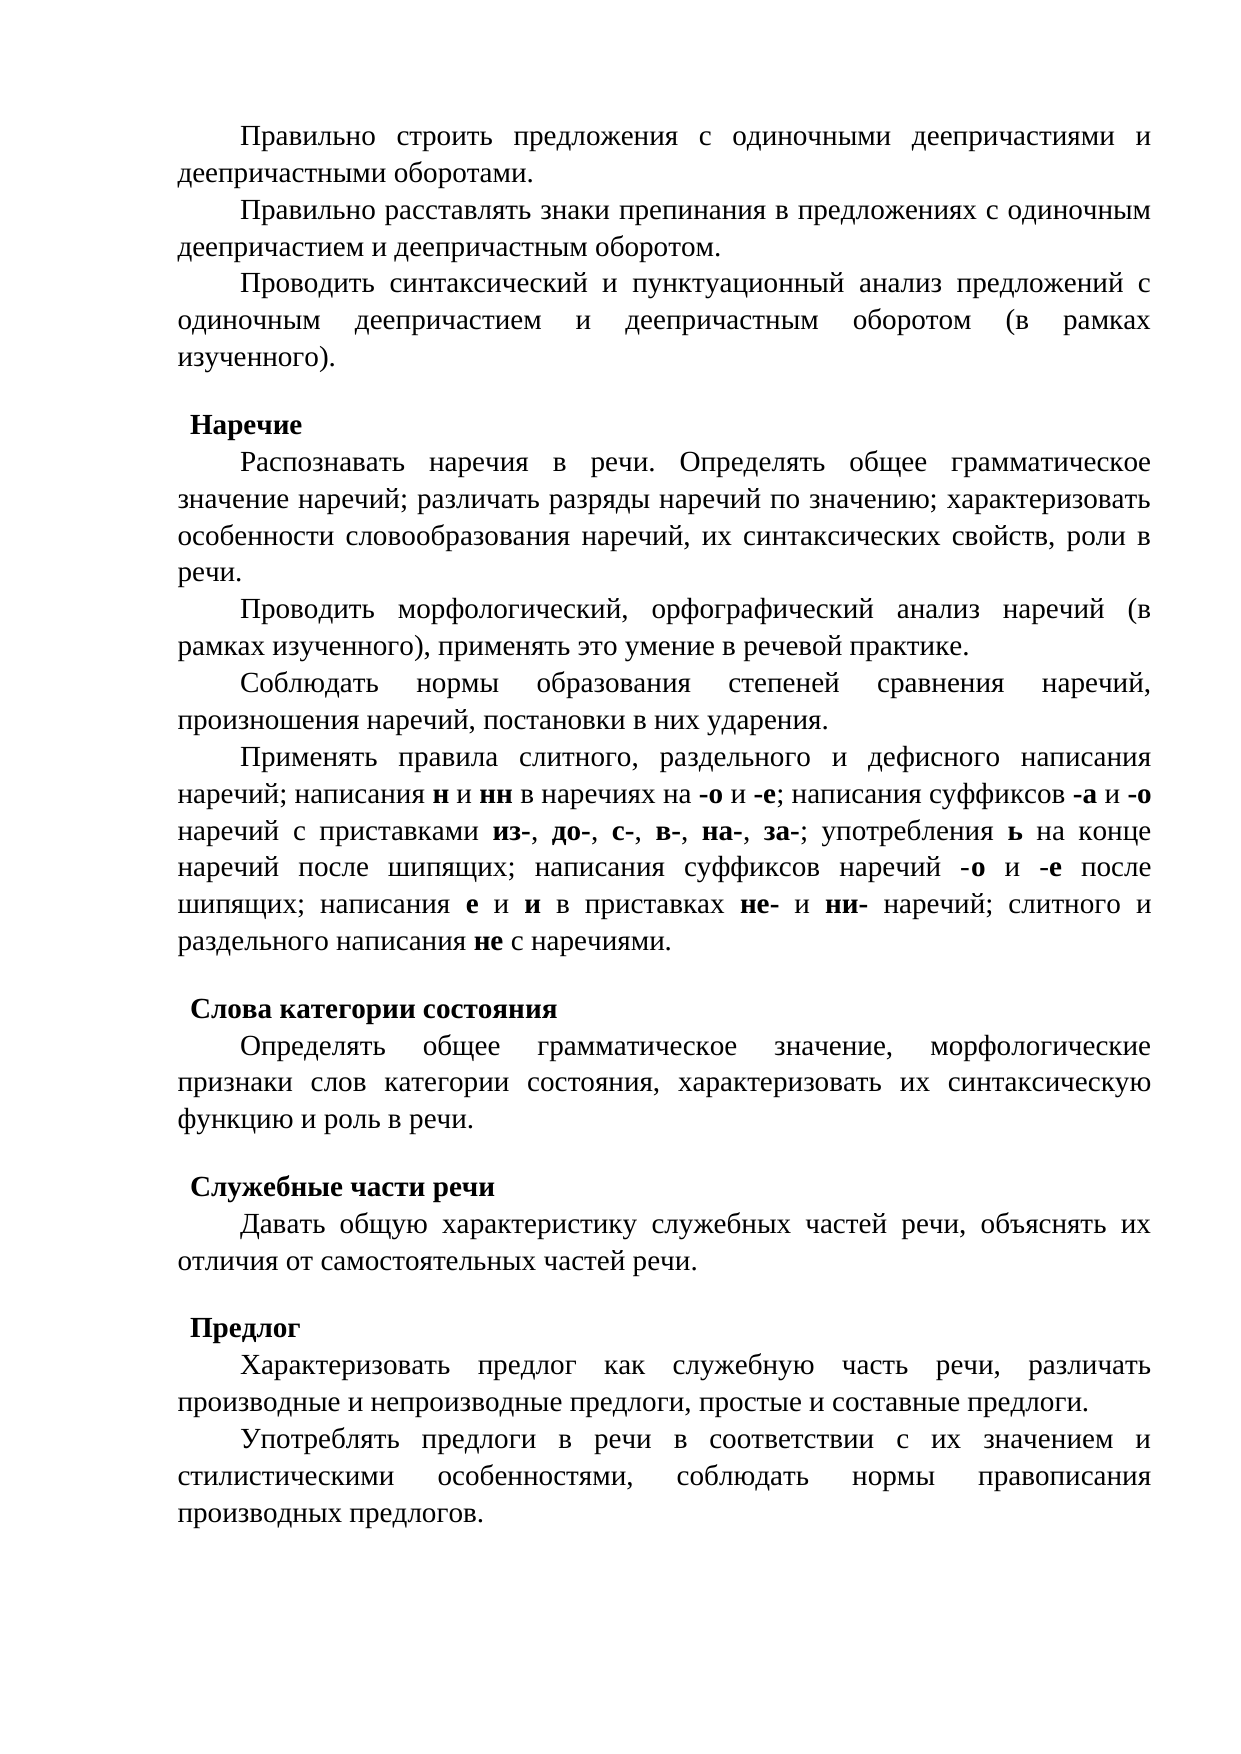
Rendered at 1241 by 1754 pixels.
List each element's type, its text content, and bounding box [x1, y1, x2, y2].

text Наречие [190, 407, 1152, 441]
text Давать общую характеристику служебных частей речи, объяснять их отличия от самостоятельных частей речи. [177, 1206, 1152, 1276]
text Проводить синтаксический и пунктуационный анализ предложений с одиночным деепричастием и деепричастным оборотом (в рамках изученного). [177, 266, 1152, 373]
text Слова категории состояния [190, 991, 1152, 1024]
text Соблюдать нормы образования степеней сравнения наречий, произношения наречий, постановки в них ударения. [177, 665, 1152, 736]
text Распознавать наречия в речи. Определять общее грамматическое значение наречий; различать разряды наречий по значению; характеризовать особенности словообразования наречий, их синтаксических свойств, роли в речи. [177, 444, 1152, 588]
text Правильно расставлять знаки препинания в предложениях с одиночным деепричастием и деепричастным оборотом. [177, 192, 1152, 262]
text Употреблять предлоги в речи в соответствии с их значением и стилистическими особенностями, соблюдать нормы правописания производных предлогов. [177, 1421, 1152, 1528]
text Служебные части речи [190, 1169, 1152, 1203]
text Правильно строить предложения с одиночными деепричастиями и деепричастными оборотами. [177, 118, 1152, 188]
text Определять общее грамматическое значение, морфологические признаки слов категории состояния, характеризовать их синтаксическую функцию и роль в речи. [177, 1028, 1152, 1135]
text Применять правила слитного, раздельного и дефисного написания наречий; написания н и нн в наречиях на -о и -е; написания суффиксов -а и -о наречий с приставками из-, до-, с-, в-, на-, за-; употребления ь на конце наречий после шипящих; написания суффиксов наречий -о и -е после шипящих; написания е и и в приставках не- и ни- наречий; слитного и раздельного написания не с наречиями. [177, 739, 1152, 957]
text Предлог [190, 1310, 1152, 1344]
text Характеризовать предлог как служебную часть речи, различать производные и непроизводные предлоги, простые и составные предлоги. [177, 1347, 1152, 1418]
text Проводить морфологический, орфографический анализ наречий (в рамках изученного), применять это умение в речевой практике. [177, 591, 1152, 662]
